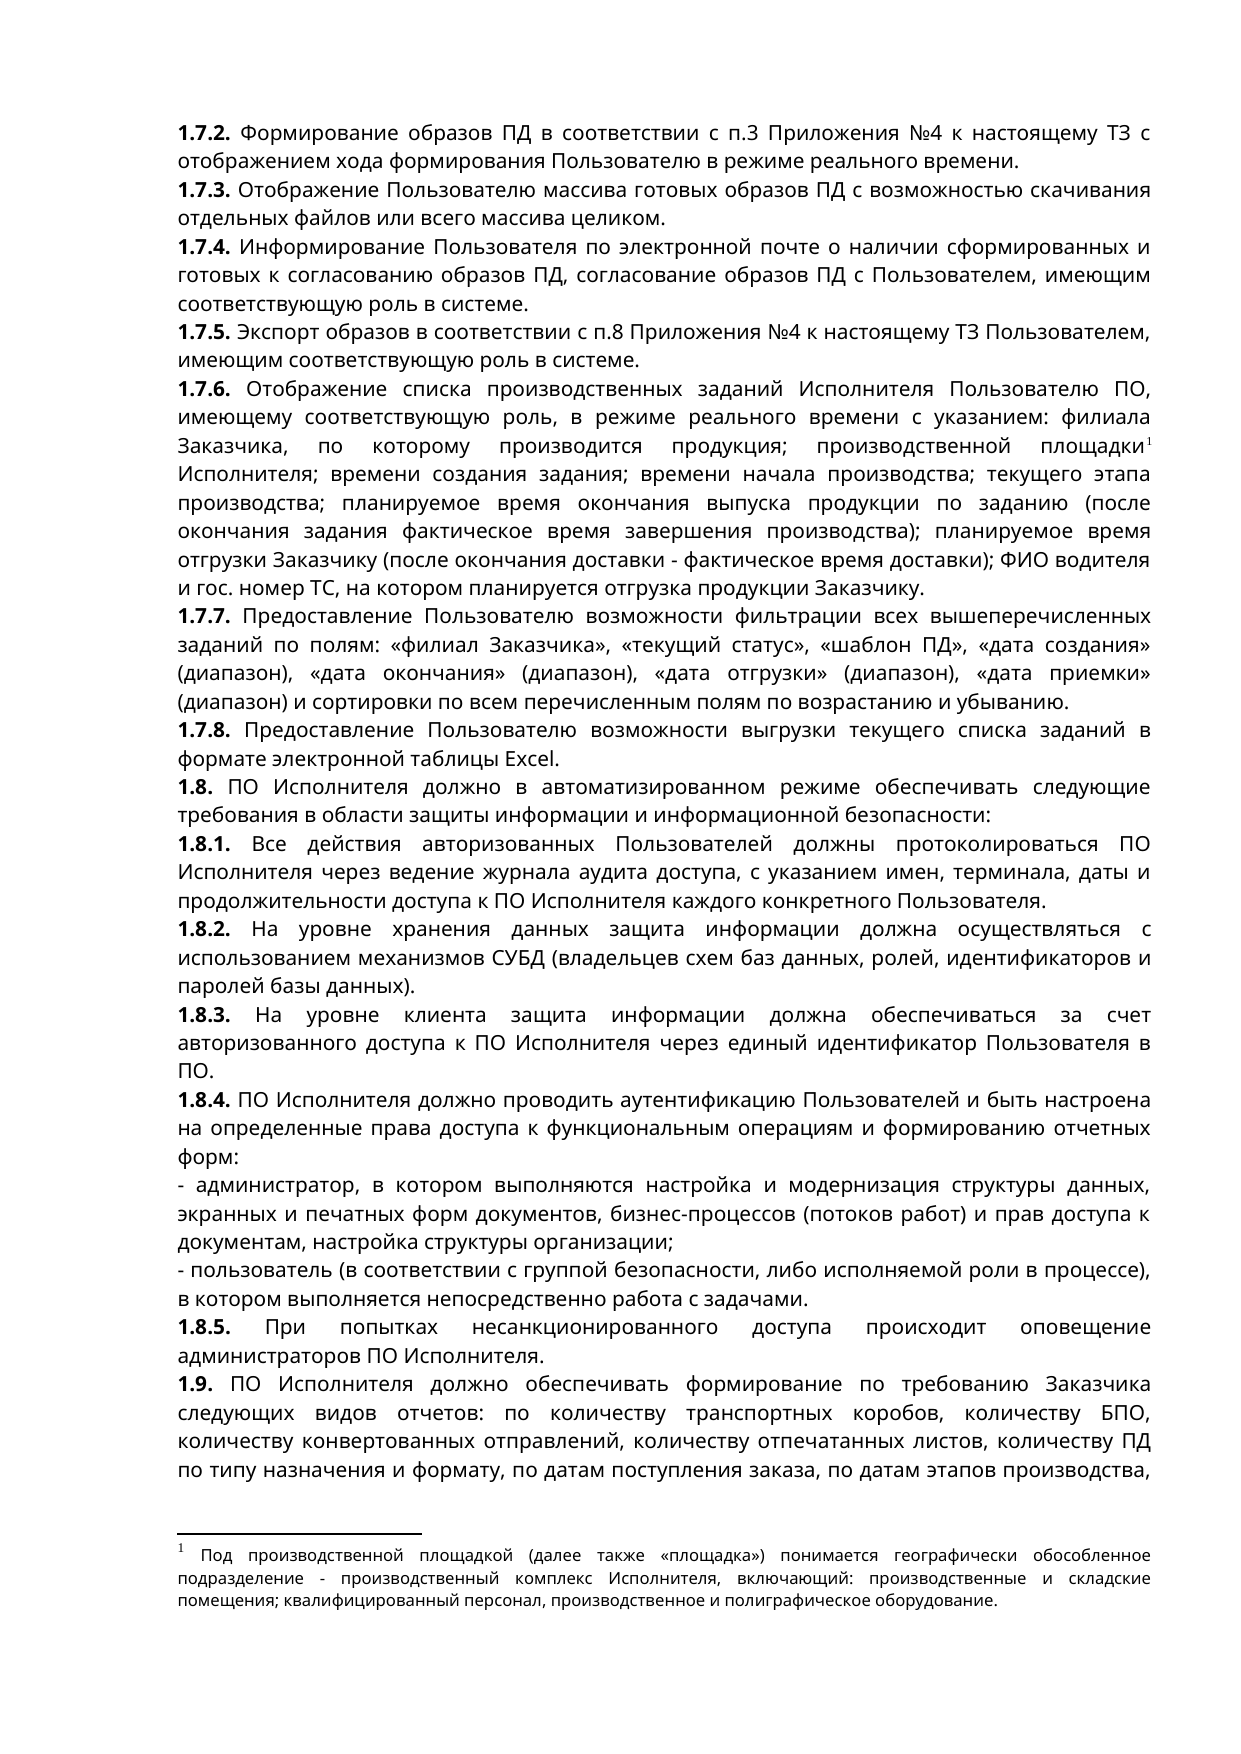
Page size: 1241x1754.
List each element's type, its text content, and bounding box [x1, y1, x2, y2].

text 1.8.3. На уровне клиента защита информации должна обеспечиваться за счет авторизованного доступа к ПО Исполнителя через единый идентификатор Пользователя в ПО. [177, 1000, 1152, 1085]
text 1.7.4. Информирование Пользователя по электронной почте о наличии сформированных и готовых к согласованию образов ПД, согласование образов ПД с Пользователем, имеющим соответствующую роль в системе. [177, 232, 1152, 317]
text 1.7.8. Предоставление Пользователю возможности выгрузки текущего списка заданий в формате электронной таблицы Excel. [177, 715, 1152, 772]
text 1.7.2. Формирование образов ПД в соответствии с п.3 Приложения №4 к настоящему ТЗ с отображением хода формирования Пользователю в режиме реального времени. [177, 118, 1152, 175]
text 1.8.1. Все действия авторизованных Пользователей должны протоколироваться ПО Исполнителя через ведение журнала аудита доступа, с указанием имен, терминала, даты и продолжительности доступа к ПО Исполнителя каждого конкретного Пользователя. [177, 829, 1152, 914]
text 1.8.4. ПО Исполнителя должно проводить аутентификацию Пользователей и быть настроена на определенные права доступа к функциональным операциям и формированию отчетных форм: [177, 1085, 1152, 1170]
text 1.8.5. При попытках несанкционированного доступа происходит оповещение администраторов ПО Исполнителя. [177, 1312, 1152, 1369]
text - пользователь (в соответствии с группой безопасности, либо исполняемой роли в процессе), в котором выполняется непосредственно работа с задачами. [177, 1256, 1152, 1312]
text 1.8. ПО Исполнителя должно в автоматизированном режиме обеспечивать следующие требования в области защиты информации и информационной безопасности: [177, 772, 1152, 829]
text 1.8.2. На уровне хранения данных защита информации должна осуществляться с использованием механизмов СУБД (владельцев схем баз данных, ролей, идентификаторов и паролей базы данных). [177, 914, 1152, 1000]
text 1.7.7. Предоставление Пользователю возможности фильтрации всех вышеперечисленных заданий по полям: «филиал Заказчика», «текущий статус», «шаблон ПД», «дата создания» (диапазон), «дата окончания» (диапазон), «дата отгрузки» (диапазон), «дата приемки» (диапазон) и сортировки по всем перечисленным полям по возрастанию и убыванию. [177, 602, 1152, 715]
text 1.7.6. Отображение списка производственных заданий Исполнителя Пользователю ПО, имеющему соответствующую роль, в режиме реального времени с указанием: филиала Заказчика, по которому производится продукция; производственной площадки Исполнителя; времени создания задания; времени начала производства; текущего этапа производства; планируемое время окончания выпуска продукции по заданию (после окончания задания фактическое время завершения производства); планируемое время отгрузки Заказчику (после окончания доставки - фактическое время доставки); ФИО водителя и гос. номер ТС, на котором планируется отгрузка продукции Заказчику. [177, 374, 1152, 602]
text - администратор, в котором выполняются настройка и модернизация структуры данных, экранных и печатных форм документов, бизнес-процессов (потоков работ) и прав доступа к документам, настройка структуры организации; [177, 1170, 1152, 1256]
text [177, 1369, 1152, 1483]
text 1.7.3. Отображение Пользователю массива готовых образов ПД с возможностью скачивания отдельных файлов или всего массива целиком. [177, 175, 1152, 232]
text 1.7.5. Экспорт образов в соответствии с п.8 Приложения №4 к настоящему ТЗ Пользователем, имеющим соответствующую роль в системе. [177, 317, 1152, 374]
